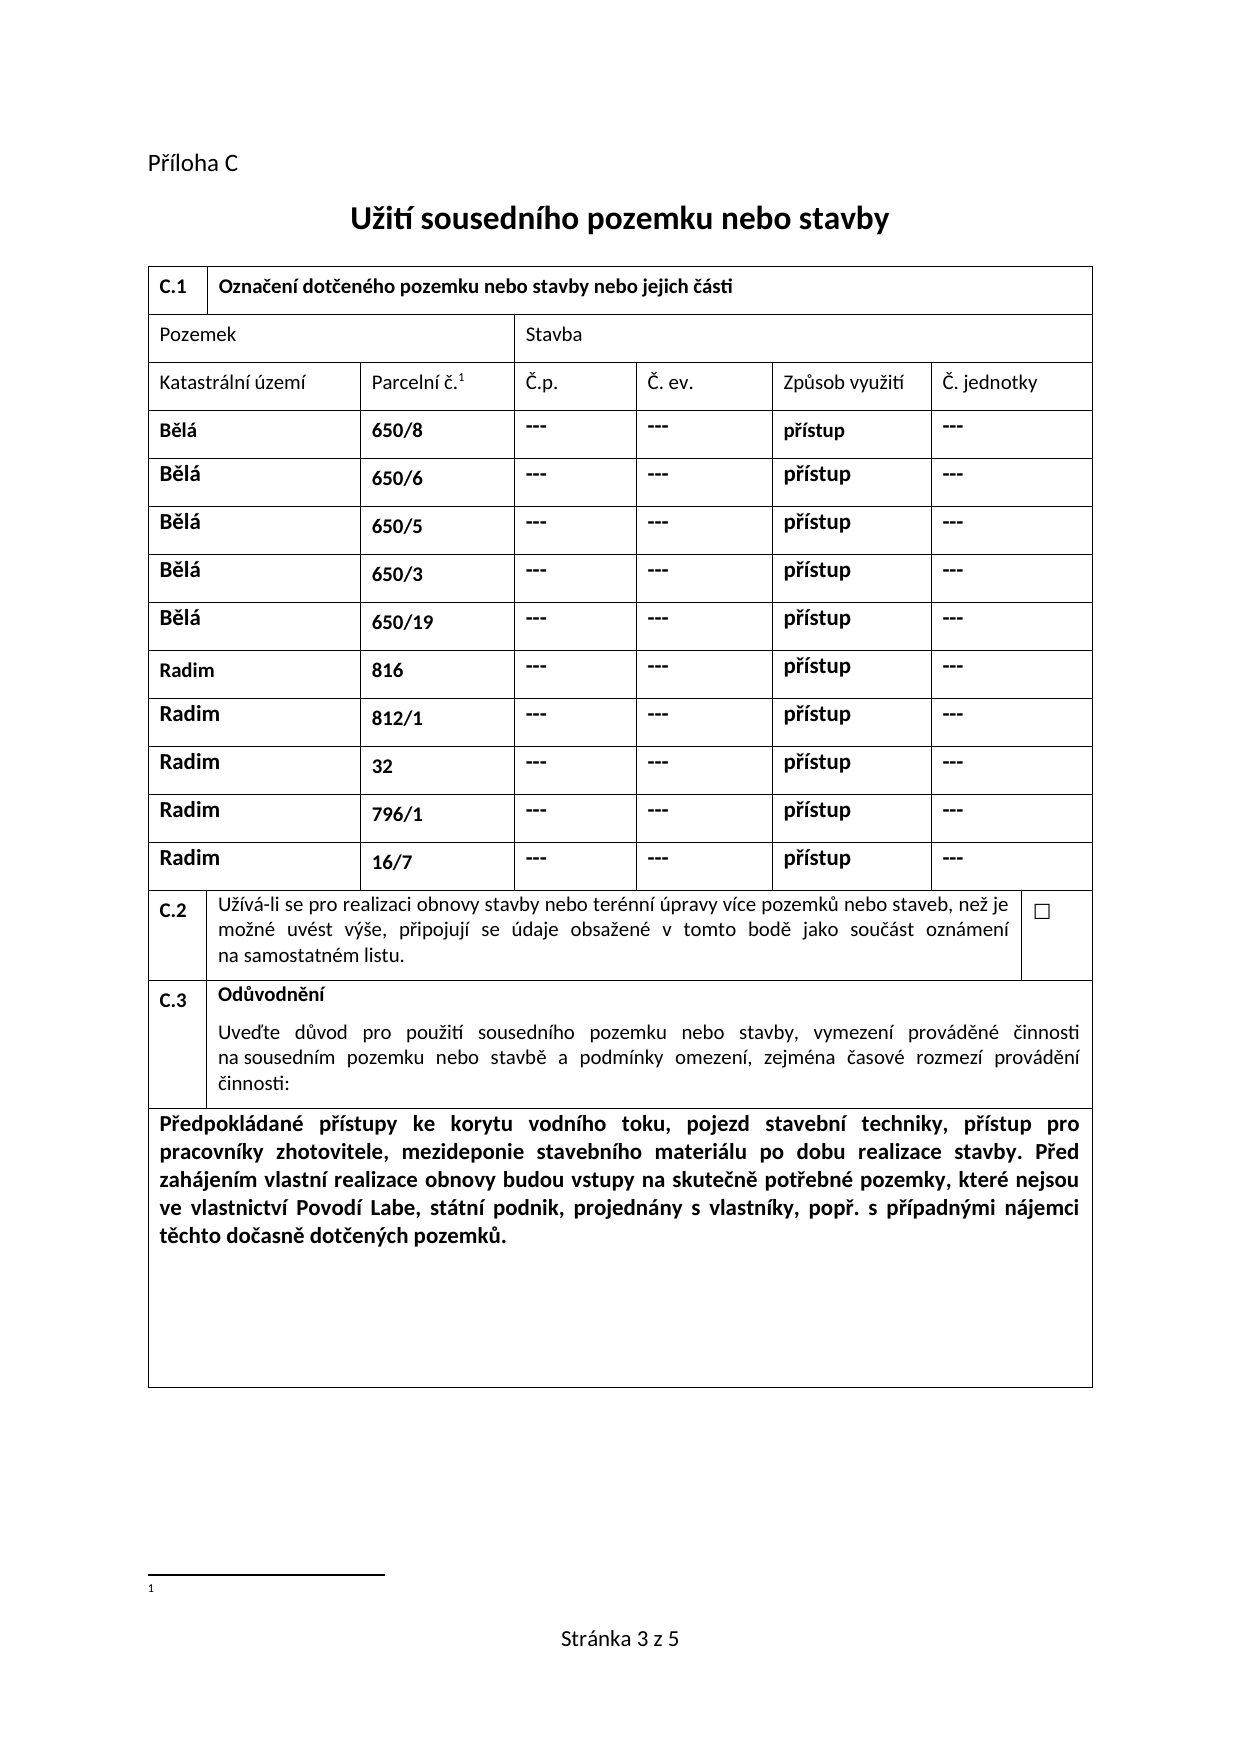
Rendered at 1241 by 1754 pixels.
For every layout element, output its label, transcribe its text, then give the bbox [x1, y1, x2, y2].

table_cell Č. ev. [637, 363, 772, 410]
table_cell C.2 [149, 891, 206, 980]
table_cell --- [515, 507, 636, 554]
table_cell přístup [773, 651, 931, 698]
table_cell Bělá [149, 603, 360, 650]
table_cell přístup [773, 795, 931, 842]
table_cell 16/7 [361, 843, 514, 890]
table_cell Užívá-li se pro realizaci obnovy stavby nebo terénní úpravy více pozemků nebo staveb, než je možné uvést výše, připojují se údaje obsažené v tomto bodě jako součást oznámení na samostatném listu. [207, 891, 1021, 980]
table_cell 650/19 [361, 603, 514, 650]
table_cell --- [515, 747, 636, 794]
table_cell --- [515, 843, 636, 890]
table_cell --- [932, 507, 1092, 554]
table_cell --- [932, 747, 1092, 794]
table_cell Předpokládané přístupy ke korytu vodního toku, pojezd stavební techniky, přístup pro pracovníky zhotovitele, mezideponie stavebního materiálu po dobu realizace stavby. Před zahájením vlastní realizace obnovy budou vstupy na skutečně potřebné pozemky, které nejsou ve vlastnictví Povodí Labe, státní podnik, projednány s vlastníky, popř. s případnými nájemci těchto dočasně dotčených pozemků. [149, 1109, 1092, 1387]
table_cell Č.p. [515, 363, 636, 410]
table_cell --- [637, 795, 772, 842]
table_cell 650/5 [361, 507, 514, 554]
table_cell --- [932, 651, 1092, 698]
table_cell Radim [149, 747, 360, 794]
table_cell přístup [773, 507, 931, 554]
table_cell 650/8 [361, 411, 514, 458]
table_cell --- [932, 795, 1092, 842]
table_cell --- [637, 603, 772, 650]
table_cell --- [515, 603, 636, 650]
table_cell přístup [773, 603, 931, 650]
table_cell přístup [773, 699, 931, 746]
table_cell --- [932, 459, 1092, 506]
table_cell --- [932, 843, 1092, 890]
table_header C.1 [149, 267, 207, 314]
table_cell Odůvodnění Uveďte důvod pro použití sousedního pozemku nebo stavby, vymezení prováděné činnosti na sousedním pozemku nebo stavbě a podmínky omezení, zejména časové rozmezí provádění činnosti: [207, 981, 1092, 1108]
table_cell Radim [149, 651, 360, 698]
table_cell Katastrální území [149, 363, 360, 410]
table_cell --- [637, 747, 772, 794]
table_cell --- [515, 411, 636, 458]
table_cell --- [932, 699, 1092, 746]
table_cell --- [515, 459, 636, 506]
table_cell přístup [773, 411, 931, 458]
table_cell Stavba [515, 315, 1092, 362]
table_cell --- [932, 603, 1092, 650]
table_cell Č. jednotky [932, 363, 1092, 410]
table_cell --- [515, 795, 636, 842]
table_cell --- [637, 843, 772, 890]
table_cell přístup [773, 747, 931, 794]
table_header Označení dotčeného pozemku nebo stavby nebo jejich části [208, 267, 1092, 314]
text Příloha C [148, 148, 1093, 178]
table_cell přístup [773, 459, 931, 506]
table_cell 796/1 [361, 795, 514, 842]
table_cell --- [932, 411, 1092, 458]
table_cell 650/6 [361, 459, 514, 506]
table_cell Parcelní č. [361, 363, 514, 410]
table_cell Bělá [149, 507, 360, 554]
table_cell 812/1 [361, 699, 514, 746]
table_cell --- [515, 699, 636, 746]
table_cell Radim [149, 699, 360, 746]
table_cell Bělá [149, 459, 360, 506]
table_cell Bělá [149, 411, 360, 458]
table_cell přístup [773, 555, 931, 602]
subtitle Užití sousedního pozemku nebo stavby [148, 197, 1093, 238]
table_cell --- [637, 411, 772, 458]
table_cell --- [637, 507, 772, 554]
table_cell --- [515, 555, 636, 602]
table_cell Způsob využití [773, 363, 931, 410]
table_cell přístup [773, 843, 931, 890]
table_cell 650/3 [361, 555, 514, 602]
table_cell --- [637, 459, 772, 506]
table_cell 32 [361, 747, 514, 794]
table_cell --- [515, 651, 636, 698]
table_cell Radim [149, 843, 360, 890]
table_cell C.3 [149, 981, 206, 1108]
table_cell Bělá [149, 555, 360, 602]
table_cell --- [637, 651, 772, 698]
table_cell --- [637, 555, 772, 602]
table_cell --- [932, 555, 1092, 602]
table_cell Pozemek [149, 315, 514, 362]
table_cell 816 [361, 651, 514, 698]
table_cell Radim [149, 795, 360, 842]
table_cell --- [637, 699, 772, 746]
